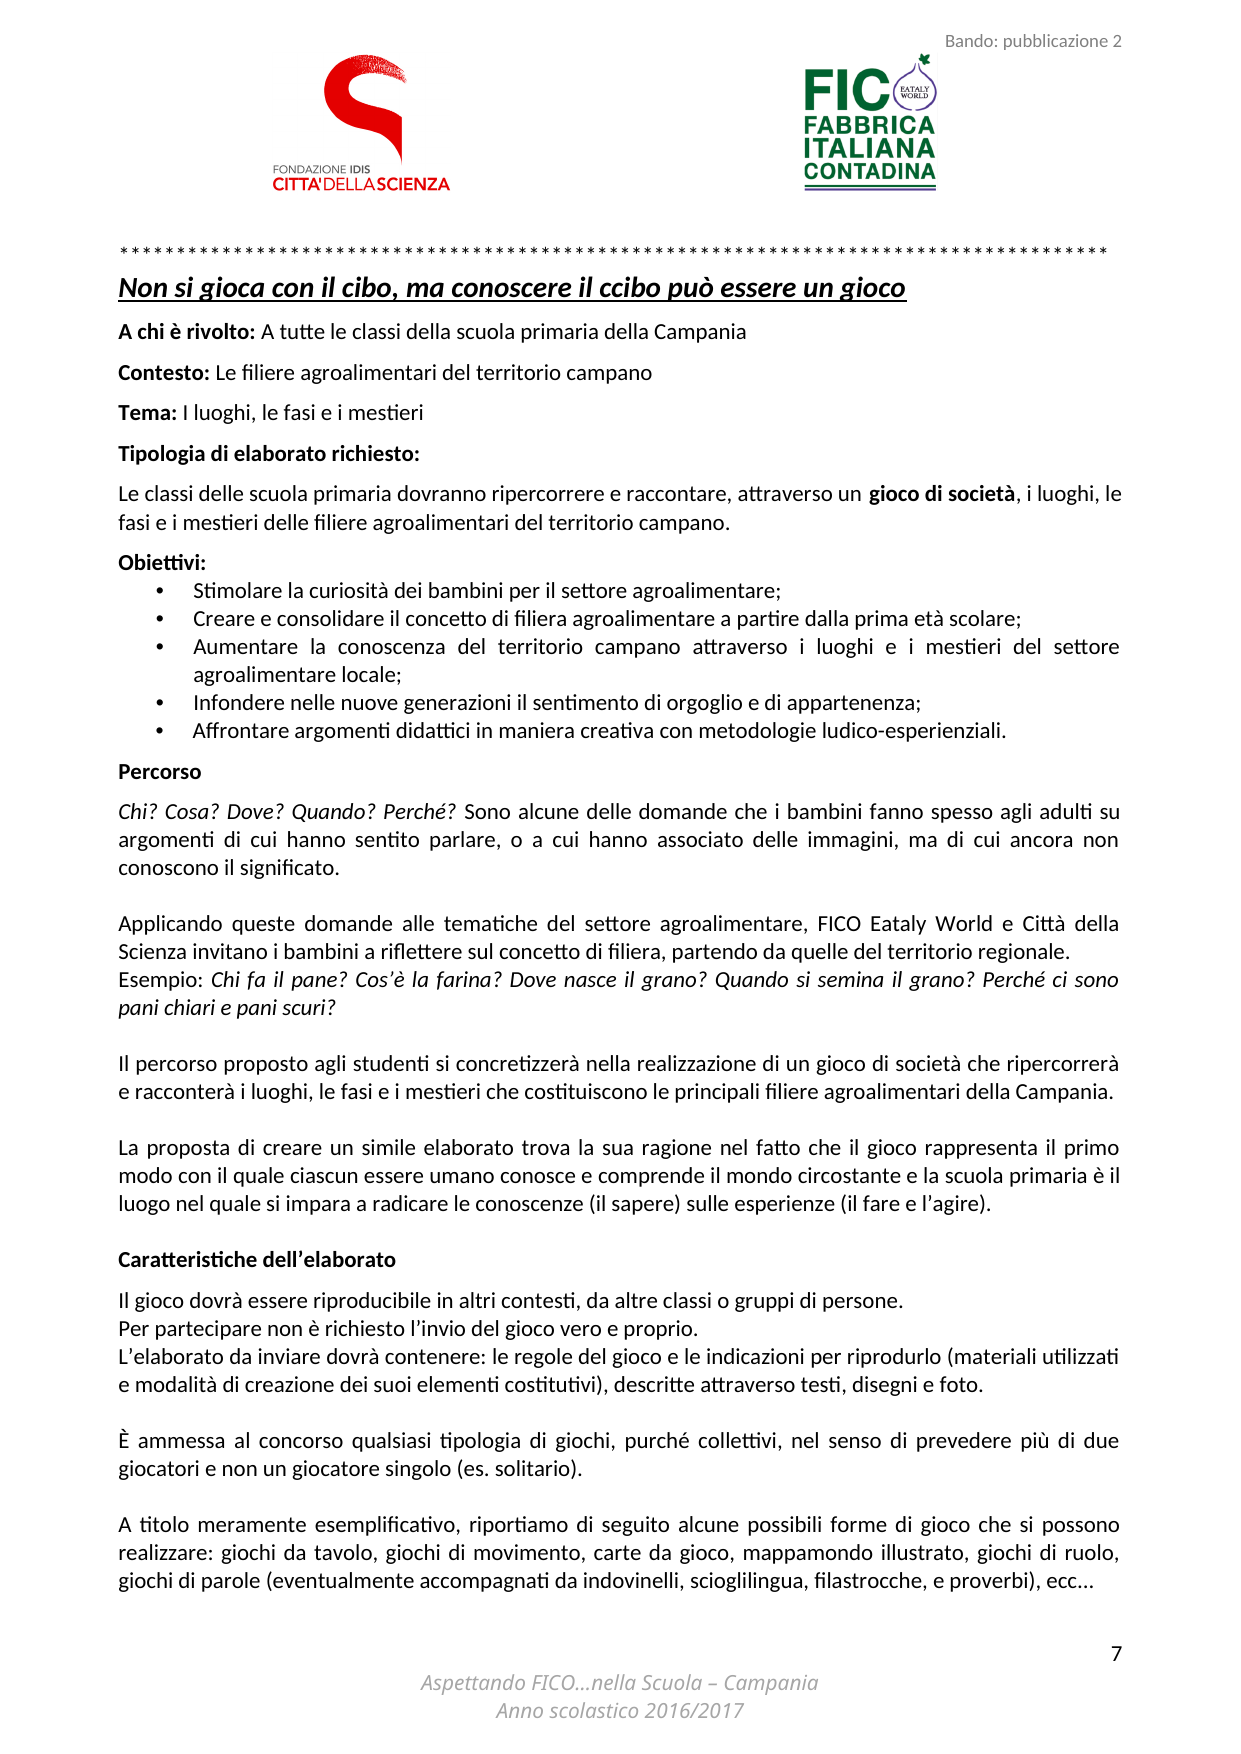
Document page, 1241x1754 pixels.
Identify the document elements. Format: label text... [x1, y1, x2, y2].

list Creare e consolidare il concetto di filiera agroalimentare a partire dalla prima età scolare; [156, 604, 1122, 632]
text Obiettivi: [118, 548, 1122, 576]
picture [804, 52, 938, 191]
text Applicando queste domande alle tematiche del settore agroalimentare, FICO Eataly World e Città della Scienza invitano i bambini a riflettere sul concetto di filiera, partendo da quelle del territorio regionale. [118, 909, 1122, 965]
text Contesto: Le filiere agroalimentari del territorio campano [118, 358, 1122, 386]
text L’elaborato da inviare dovrà contenere: le regole del gioco e le indicazioni per riprodurlo (materiali utilizzati e modalità di creazione dei suoi elementi costitutivi), descritte attraverso testi, disegni e foto. [118, 1342, 1122, 1398]
text Per partecipare non è richiesto l’invio del gioco vero e proprio. [118, 1314, 1122, 1342]
list Aumentare la conoscenza del territorio campano attraverso i luoghi e i mestieri del settore agroalimentare locale; [156, 632, 1122, 688]
list Affrontare argomenti didattici in maniera creativa con metodologie ludico-esperienziali. [155, 716, 1122, 744]
text Le classi delle scuola primaria dovranno ripercorrere e raccontare, attraverso un gioco di società, i luoghi, le fasi e i mestieri delle filiere agroalimentari del territorio campano. [118, 479, 1122, 536]
text *************************************************************************************** [118, 241, 1122, 269]
text Chi? Cosa? Dove? Quando? Perché? Sono alcune delle domande che i bambini fanno spesso agli adulti su argomenti di cui hanno sentito parlare, o a cui hanno associato delle immagini, ma di cui ancora non conoscono il significato. [118, 797, 1122, 881]
text Tipologia di elaborato richiesto: [118, 439, 1122, 467]
text Percorso [118, 757, 1122, 785]
text Tema: I luoghi, le fasi e i mestieri [118, 398, 1122, 427]
text A chi è rivolto: A tutte le classi della scuola primaria della Campania [118, 317, 1122, 346]
text Il percorso proposto agli studenti si concretizzerà nella realizzazione di un gioco di società che ripercorrerà e racconterà i luoghi, le fasi e i mestieri che costituiscono le principali filiere agroalimentari della Campania. [118, 1049, 1122, 1106]
text Caratteristiche dell’elaborato [118, 1246, 1122, 1274]
text È ammessa al concorso qualsiasi tipologia di giochi, purché collettivi, nel senso di prevedere più di due giocatori e non un giocatore singolo (es. solitario). [118, 1426, 1122, 1482]
list Stimolare la curiosità dei bambini per il settore agroalimentare; [156, 576, 1122, 604]
text Esempio: Chi fa il pane? Cos’è la farina? Dove nasce il grano? Quando si semina il grano? Perché ci sono pani chiari e pani scuri? [118, 965, 1122, 1021]
text Non si gioca con il cibo, ma conoscere il ccibo può essere un gioco [118, 269, 1122, 305]
text A titolo meramente esemplificativo, riportiamo di seguito alcune possibili forme di gioco che si possono realizzare: giochi da tavolo, giochi di movimento, carte da gioco, mappamondo illustrato, giochi di ruolo, giochi di parole (eventualmente accompagnati da indovinelli, scioglilingua, filastrocche, e proverbi), ecc... [118, 1510, 1122, 1594]
list Infondere nelle nuove generazioni il sentimento di orgoglio e di appartenenza; [156, 688, 1122, 716]
picture [272, 52, 451, 195]
text La proposta di creare un simile elaborato trova la sua ragione nel fatto che il gioco rappresenta il primo modo con il quale ciascun essere umano conosce e comprende il mondo circostante e la scuola primaria è il luogo nel quale si impara a radicare le conoscenze (il sapere) sulle esperienze (il fare e l’agire). [118, 1133, 1122, 1218]
text Il gioco dovrà essere riproducibile in altri contesti, da altre classi o gruppi di persone. [118, 1286, 1122, 1314]
